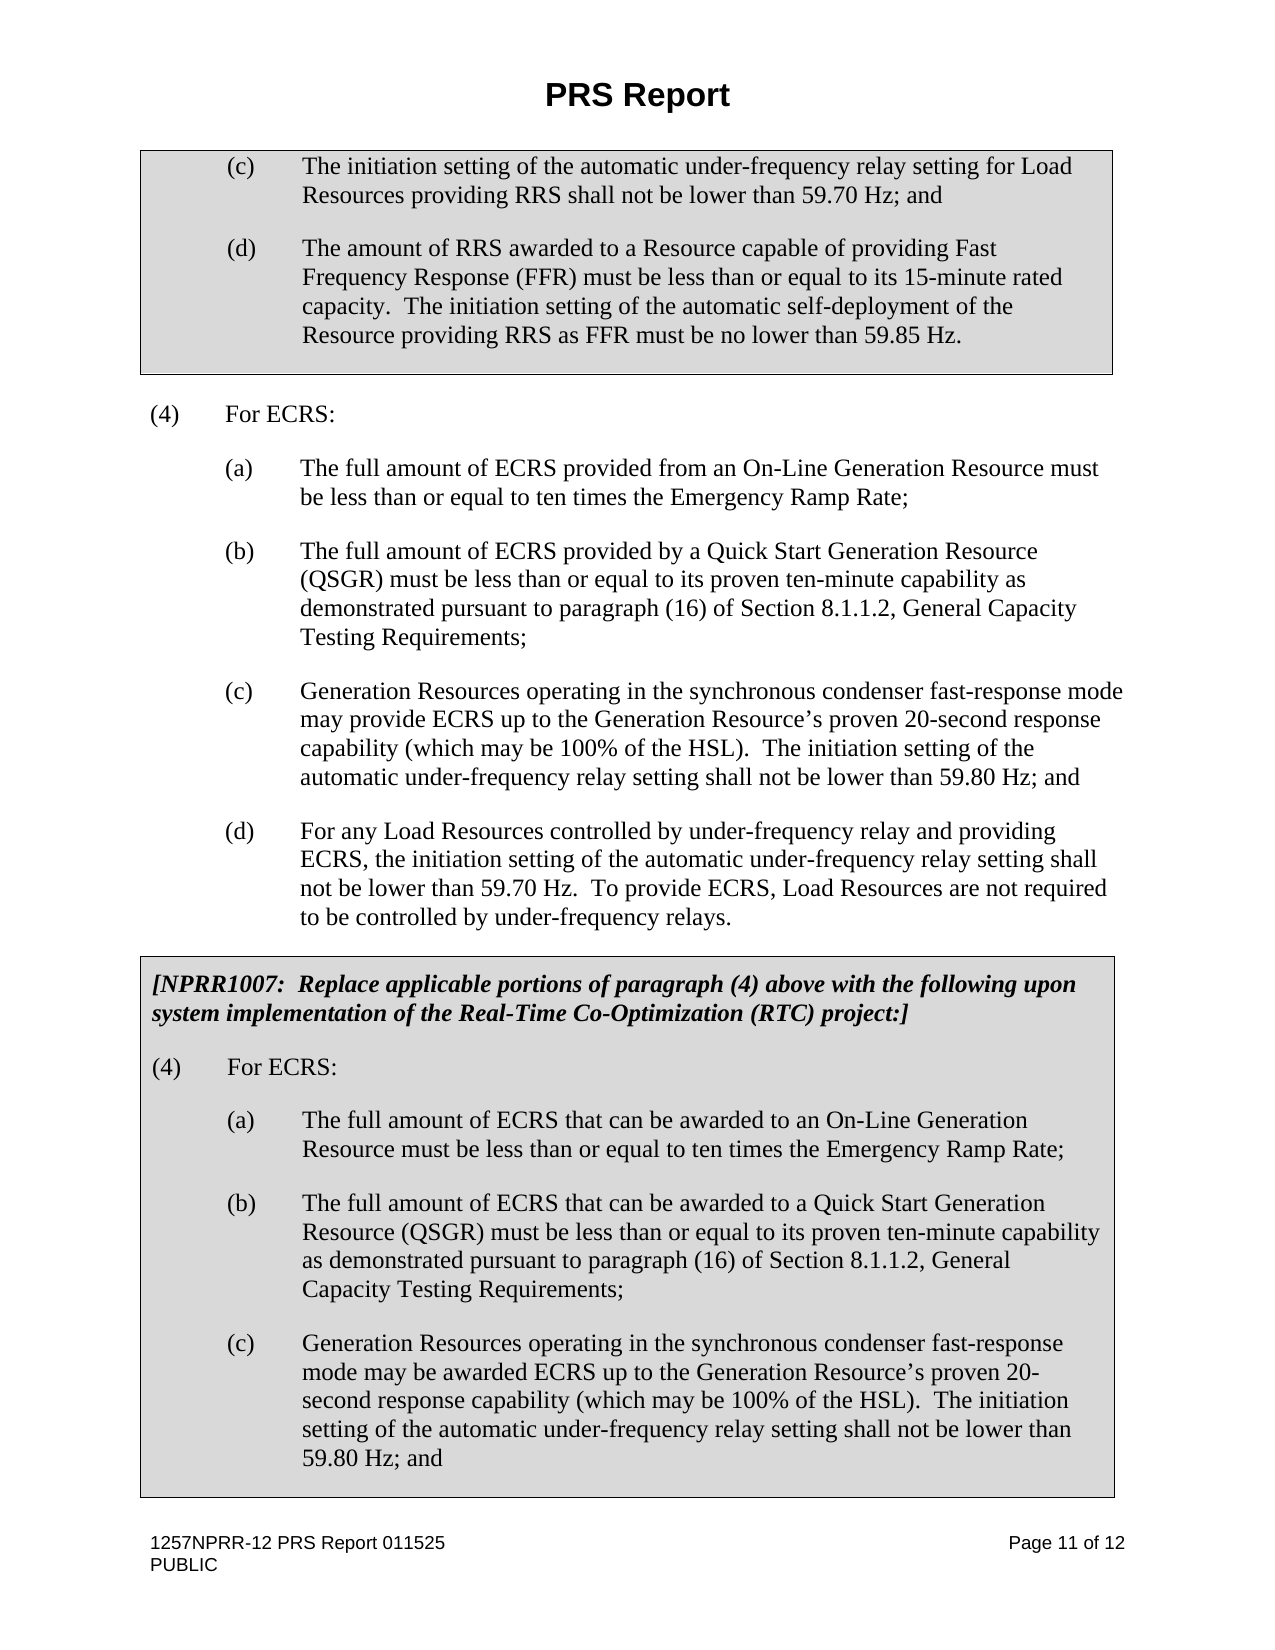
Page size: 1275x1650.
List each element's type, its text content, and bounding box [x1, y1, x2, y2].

text (c) Generation Resources operating in the synchronous condenser fast-response mode may provide ECRS up to the Generation Resource’s proven 20-second response capability (which may be 100% of the HSL). The initiation setting of the automatic under-frequency relay setting shall not be lower than 59.80 Hz; and [225, 676, 1125, 791]
text (d) For any Load Resources controlled by under-frequency relay and providing ECRS, the initiation setting of the automatic under-frequency relay setting shall not be lower than 59.70 Hz. To provide ECRS, Load Resources are not required to be controlled by under-frequency relays. [225, 816, 1125, 931]
text (b) The full amount of ECRS provided by a Quick Start Generation Resource (QSGR) must be less than or equal to its proven ten-minute capability as demonstrated pursuant to paragraph (16) of Section 8.1.1.2, General Capacity Testing Requirements; [225, 536, 1125, 651]
text (4) For ECRS: [150, 399, 1125, 428]
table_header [141, 151, 1112, 373]
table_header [141, 957, 1114, 1497]
text (a) The full amount of ECRS provided from an On-Line Generation Resource must be less than or equal to ten times the Emergency Ramp Rate; [225, 453, 1125, 511]
